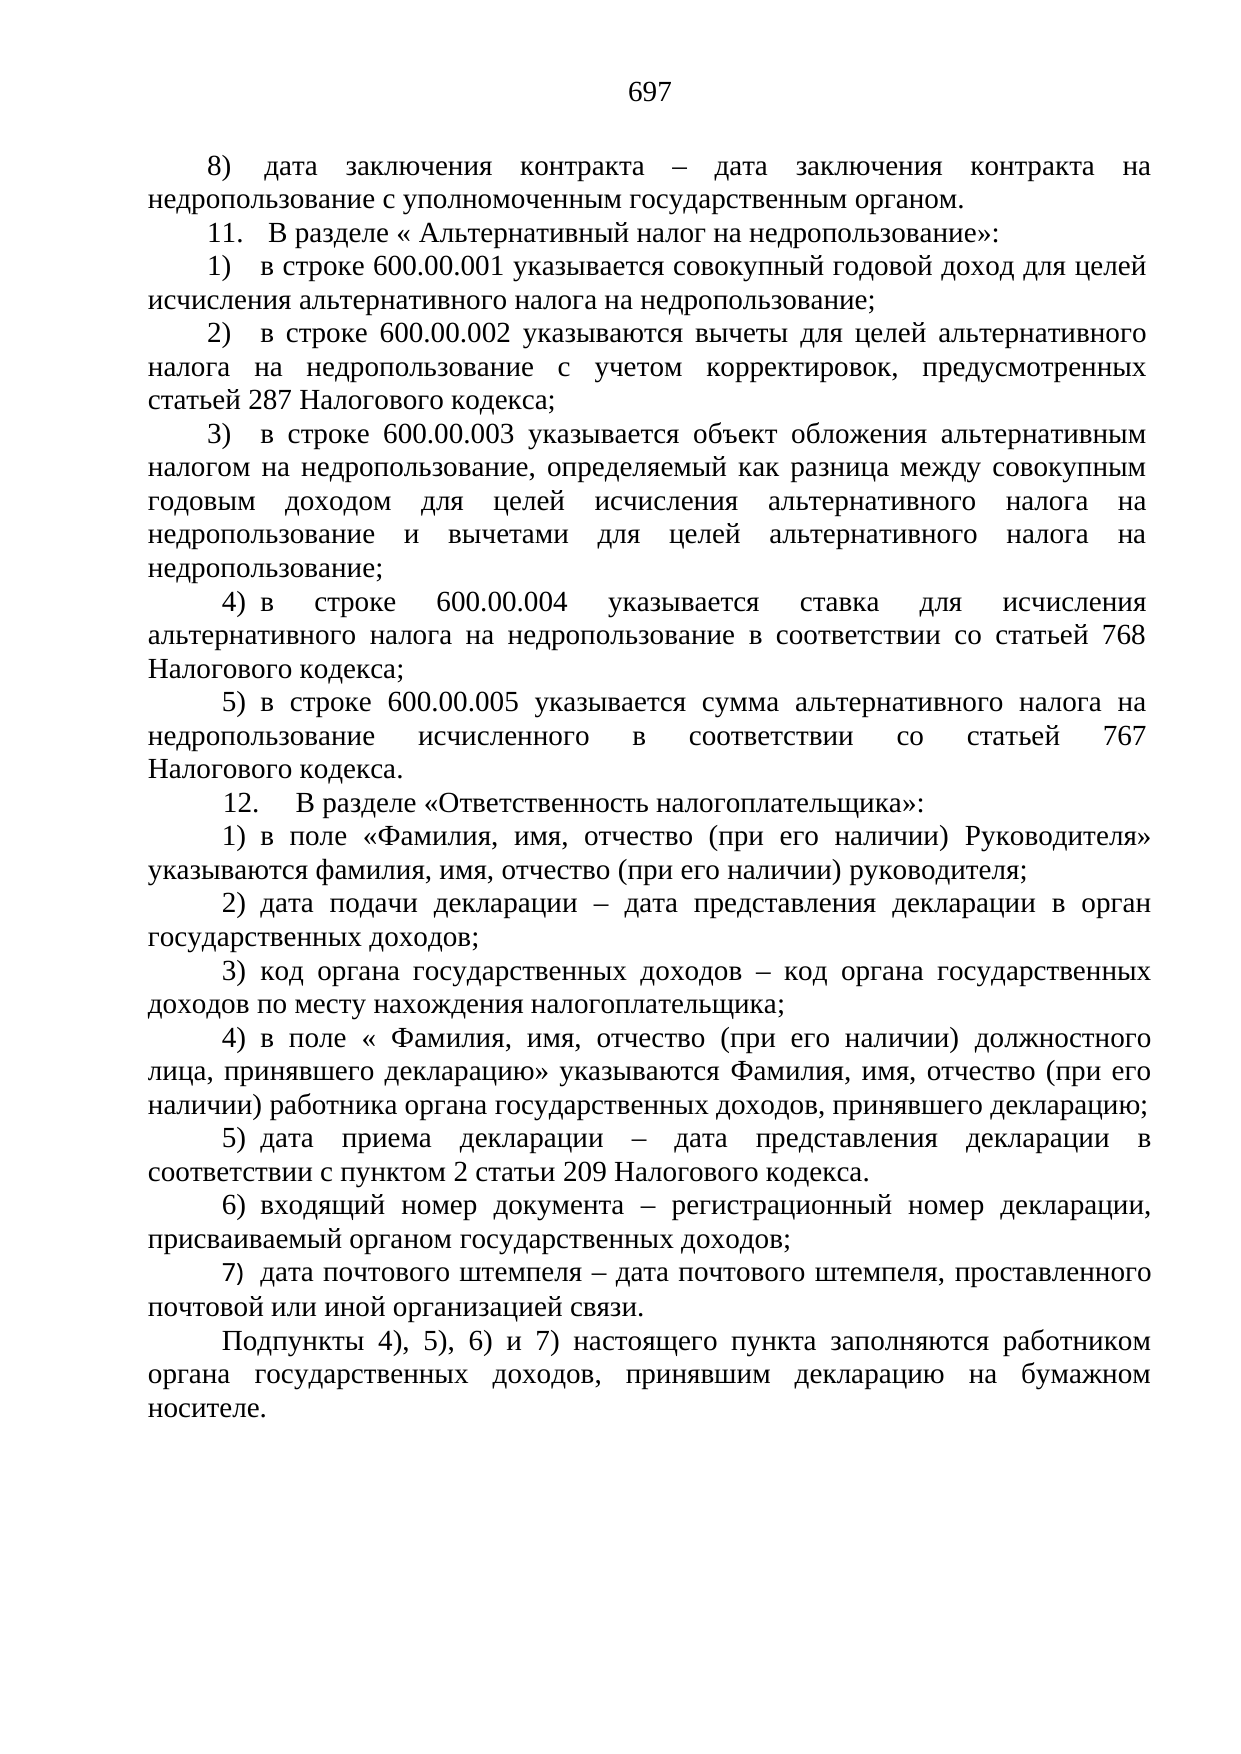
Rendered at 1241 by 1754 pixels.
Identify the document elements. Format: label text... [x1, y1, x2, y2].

list В разделе « Альтернативный налог на недропользование»: [207, 215, 1152, 248]
list дата почтового штемпеля – дата почтового штемпеля, проставленного почтовой или иной организацией связи. [148, 1254, 1152, 1323]
list дата заключения контракта – дата заключения контракта на недропользование с уполномоченным государственным органом. [148, 148, 1152, 215]
list дата подачи декларации – дата представления декларации в орган государственных доходов; [148, 886, 1152, 953]
list в строке 600.00.001 указывается совокупный годовой доход для целей исчисления альтернативного налога на недропользование; [148, 248, 1147, 315]
list входящий номер документа – регистрационный номер декларации, присваиваемый органом государственных доходов; [148, 1187, 1152, 1254]
list в строке 600.00.004 указывается ставка для исчисления альтернативного налога на недропользование в соответствии со статьей 768 Налогового кодекса; [148, 584, 1147, 684]
list в строке 600.00.005 указывается сумма альтернативного налога на недропользование исчисленного в соответствии со статьей 767 Налогового кодекса. [148, 684, 1147, 785]
list в поле « Фамилия, имя, отчество (при его наличии) должностного лица, принявшего декларацию» указываются Фамилия, имя, отчество (при его наличии) работника органа государственных доходов, принявшего декларацию; [148, 1020, 1152, 1120]
list в поле «Фамилия, имя, отчество (при его наличии) Руководителя» указываются фамилия, имя, отчество (при его наличии) руководителя; [148, 818, 1152, 886]
text Подпункты 4), 5), 6) и 7) настоящего пункта заполняются работником органа государственных доходов, принявшим декларацию на бумажном носителе. [148, 1323, 1152, 1423]
list В разделе «Ответственность налогоплательщика»: [223, 785, 1147, 818]
list дата приема декларации – дата представления декларации в соответствии с пунктом 2 статьи 209 Налогового кодекса. [148, 1120, 1152, 1187]
list код органа государственных доходов – код органа государственных доходов по месту нахождения налогоплательщика; [148, 953, 1152, 1020]
list в строке 600.00.002 указываются вычеты для целей альтернативного налога на недропользование с учетом корректировок, предусмотренных статьей 287 Налогового кодекса; [148, 315, 1147, 416]
list в строке 600.00.003 указывается объект обложения альтернативным налогом на недропользование, определяемый как разница между совокупным годовым доходом для целей исчисления альтернативного налога на недропользование и вычетами для целей альтернативного налога на недропользование; [148, 416, 1147, 584]
